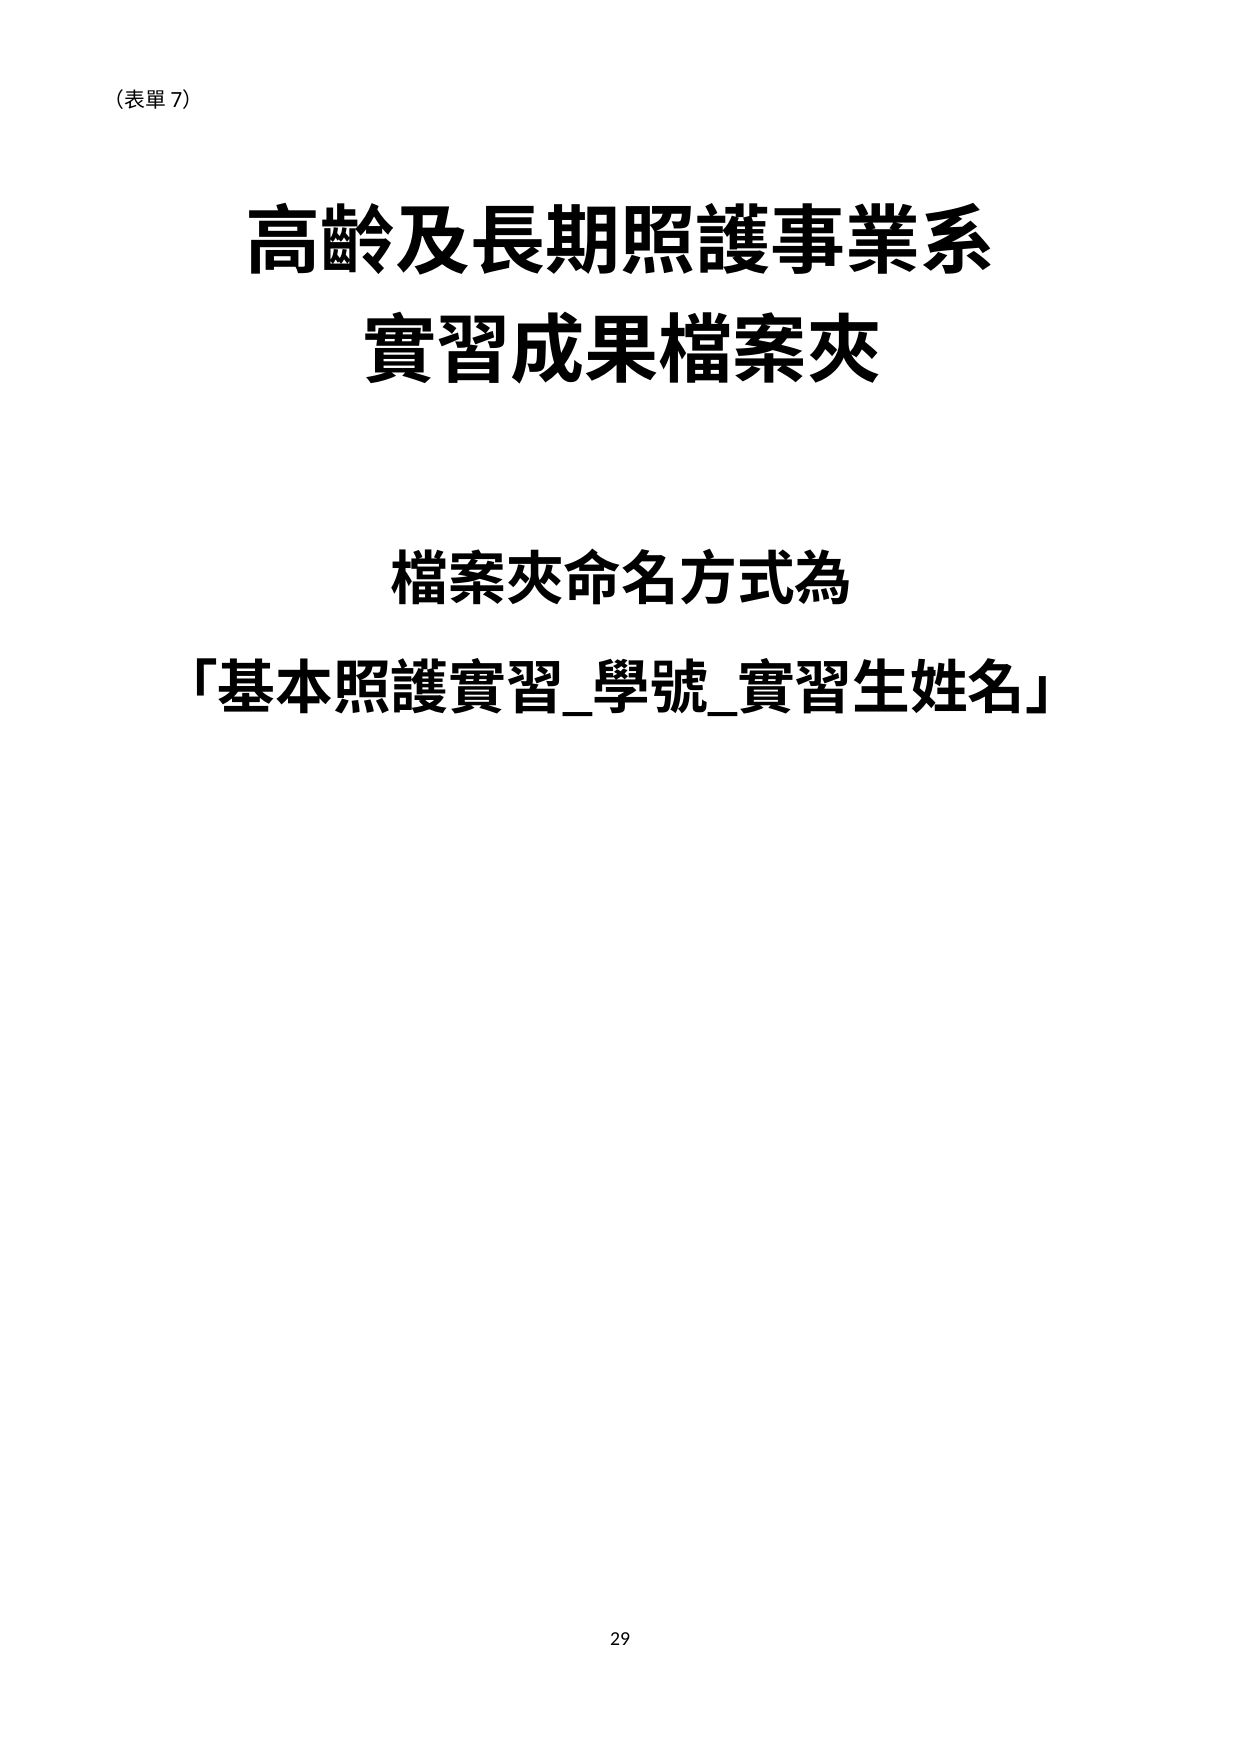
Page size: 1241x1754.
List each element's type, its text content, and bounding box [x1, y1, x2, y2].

text 實習成果檔案夾 [89, 289, 1154, 398]
text 檔案夾命名方式為 [89, 531, 1154, 616]
text 「基本照護實習_學號_實習生姓名」 [89, 641, 1154, 725]
text 高齡及長期照護事業系 [89, 181, 1152, 289]
